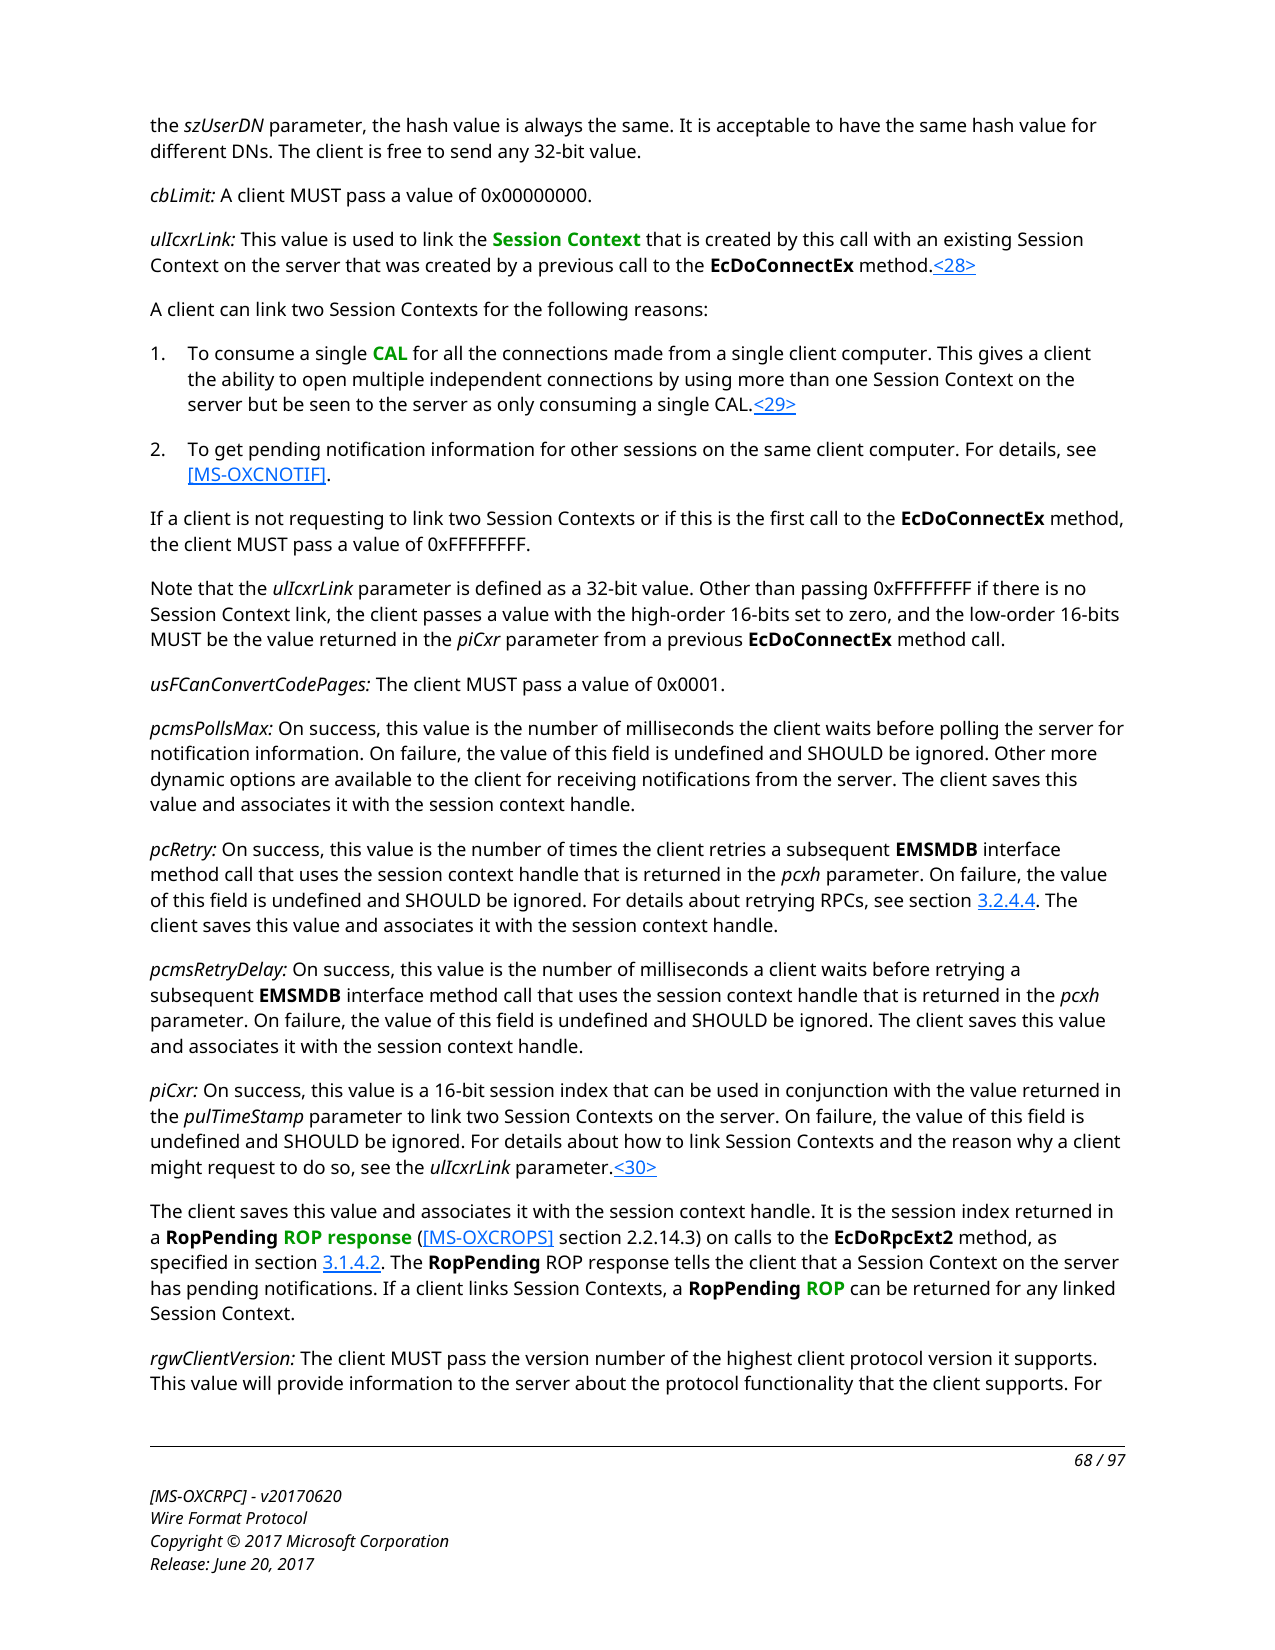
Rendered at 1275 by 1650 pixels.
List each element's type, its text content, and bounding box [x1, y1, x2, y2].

text pcmsRetryDelay: On success, this value is the number of milliseconds a client waits before retrying a subsequent EMSMDB interface method call that uses the session context handle that is returned in the pcxh parameter. On failure, the value of this field is undefined and SHOULD be ignored. The client saves this value and associates it with the session context handle. [150, 957, 1125, 1059]
text piCxr: On success, this value is a 16-bit session index that can be used in conjunction with the value returned in the pulTimeStamp parameter to link two Session Contexts on the server. On failure, the value of this field is undefined and SHOULD be ignored. For details about how to link Session Contexts and the reason why a client might request to do so, see the ulIcxrLink parameter.<30> [150, 1078, 1125, 1180]
text The client saves this value and associates it with the session context handle. It is the session index returned in a RopPending ROP response ([MS-OXCROPS] section 2.2.14.3) on calls to the EcDoRpcExt2 method, as specified in section 3.1.4.2. The RopPending ROP response tells the client that a Session Context on the server has pending notifications. If a client links Session Contexts, a RopPending ROP can be returned for any linked Session Context. [150, 1198, 1125, 1326]
text If a client is not requesting to link two Session Contexts or if this is the first call to the EcDoConnectEx method, the client MUST pass a value of 0xFFFFFFFF. [150, 506, 1125, 557]
list To consume a single CAL for all the connections made from a single client computer. This gives a client the ability to open multiple independent connections by using more than one Session Context on the server but be seen to the server as only consuming a single CAL.<29> [150, 341, 1125, 417]
text pcmsPollsMax: On success, this value is the number of milliseconds the client waits before polling the server for notification information. On failure, the value of this field is undefined and SHOULD be ignored. Other more dynamic options are available to the client for receiving notifications from the server. The client saves this value and associates it with the session context handle. [150, 715, 1125, 817]
text usFCanConvertCodePages: The client MUST pass a value of 0x0001. [150, 671, 1125, 696]
text cbLimit: A client MUST pass a value of 0x00000000. [150, 182, 1125, 208]
list To get pending notification information for other sessions on the same client computer. For details, see [MS-OXCNOTIF]. [150, 436, 1125, 487]
text pcRetry: On success, this value is the number of times the client retries a subsequent EMSMDB interface method call that uses the session context handle that is returned in the pcxh parameter. On failure, the value of this field is undefined and SHOULD be ignored. For details about retrying RPCs, see section 3.2.4.4. The client saves this value and associates it with the session context handle. [150, 836, 1125, 938]
text A client can link two Session Contexts for the following reasons: [150, 296, 1125, 322]
text Note that the ulIcxrLink parameter is defined as a 32-bit value. Other than passing 0xFFFFFFFF if there is no Session Context link, the client passes a value with the high-order 16-bits set to zero, and the low-order 16-bits MUST be the value returned in the piCxr parameter from a previous EcDoConnectEx method call. [150, 576, 1125, 652]
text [150, 112, 1125, 163]
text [150, 1345, 1125, 1396]
text ulIcxrLink: This value is used to link the Session Context that is created by this call with an existing Session Context on the server that was created by a previous call to the EcDoConnectEx method.<28> [150, 227, 1125, 278]
